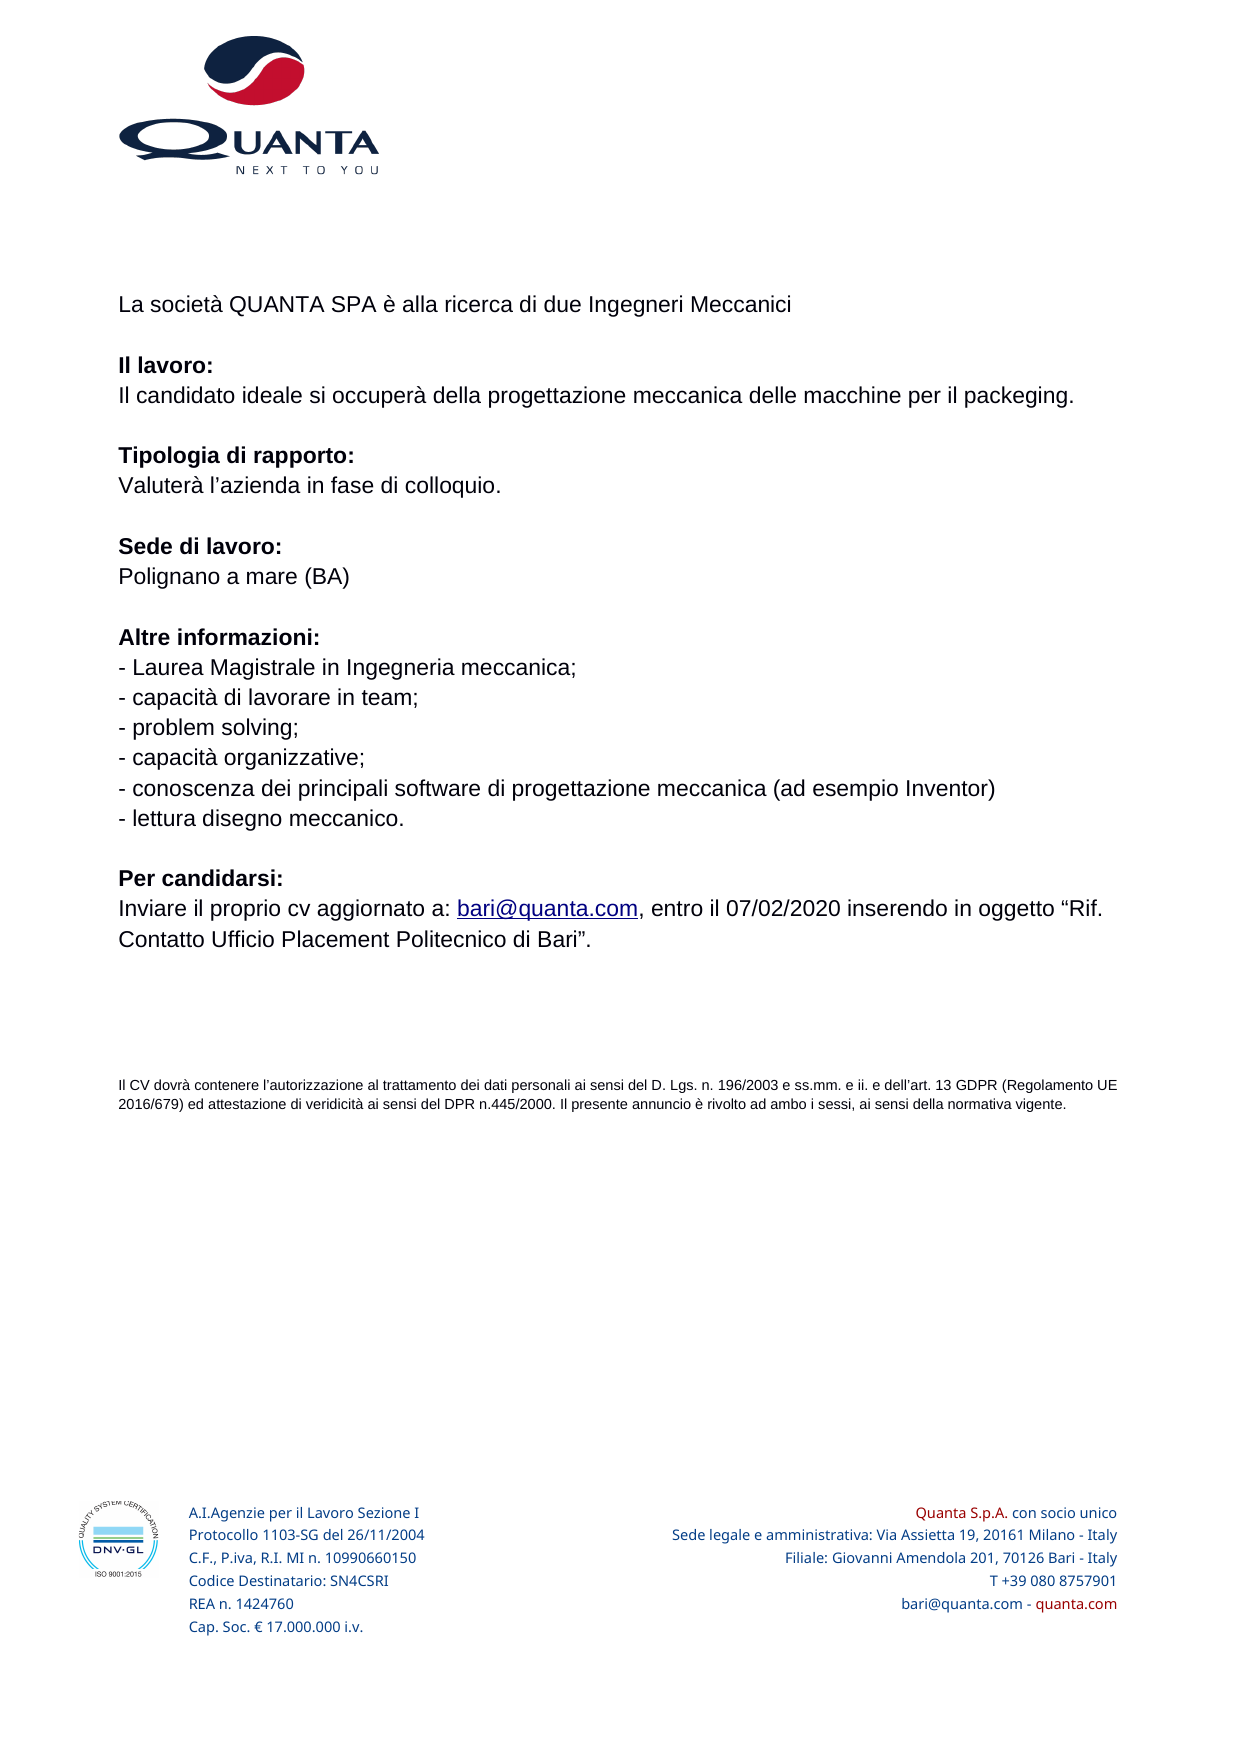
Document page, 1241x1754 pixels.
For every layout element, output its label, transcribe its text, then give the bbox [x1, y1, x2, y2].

text - problem solving; [118, 714, 1122, 740]
text - lettura disegno meccanico. [118, 805, 1122, 831]
text - Laurea Magistrale in Ingegneria meccanica; [118, 654, 1122, 680]
text Valuterà l’azienda in fase di colloquio. [118, 472, 1122, 499]
text Per candidarsi: [118, 865, 1122, 891]
text Il CV dovrà contenere l’autorizzazione al trattamento dei dati personali ai sensi del D. Lgs. n. 196/2003 e ss.mm. e ii. e dell’art. 13 GDPR (Regolamento UE 2016/679) ed attestazione di veridicità ai sensi del DPR n.445/2000. Il presente annuncio è rivolto ad ambo i sessi, ai sensi della normativa vigente. [118, 1077, 1122, 1113]
text Tipologia di rapporto: [118, 442, 1122, 468]
text - conoscenza dei principali software di progettazione meccanica (ad esempio Inventor) [118, 774, 1122, 801]
text La società QUANTA SPA è alla ricerca di due Ingegneri Meccanici [118, 291, 1122, 317]
text - capacità organizzative; [118, 744, 1122, 771]
text Polignano a mare (BA) [118, 563, 1122, 589]
text Il lavoro: [118, 352, 1122, 378]
picture [118, 36, 381, 178]
text - capacità di lavorare in team; [118, 684, 1122, 710]
text Sede di lavoro: [118, 533, 1122, 559]
picture [78, 1501, 159, 1578]
text Il candidato ideale si occuperà della progettazione meccanica delle macchine per il packeging. [118, 382, 1122, 408]
text Inviare il proprio cv aggiornato a: bari@quanta.com, entro il 07/02/2020 inserendo in oggetto “Rif. Contatto Ufficio Placement Politecnico di Bari”. [118, 895, 1122, 952]
text Altre informazioni: [118, 623, 1122, 650]
